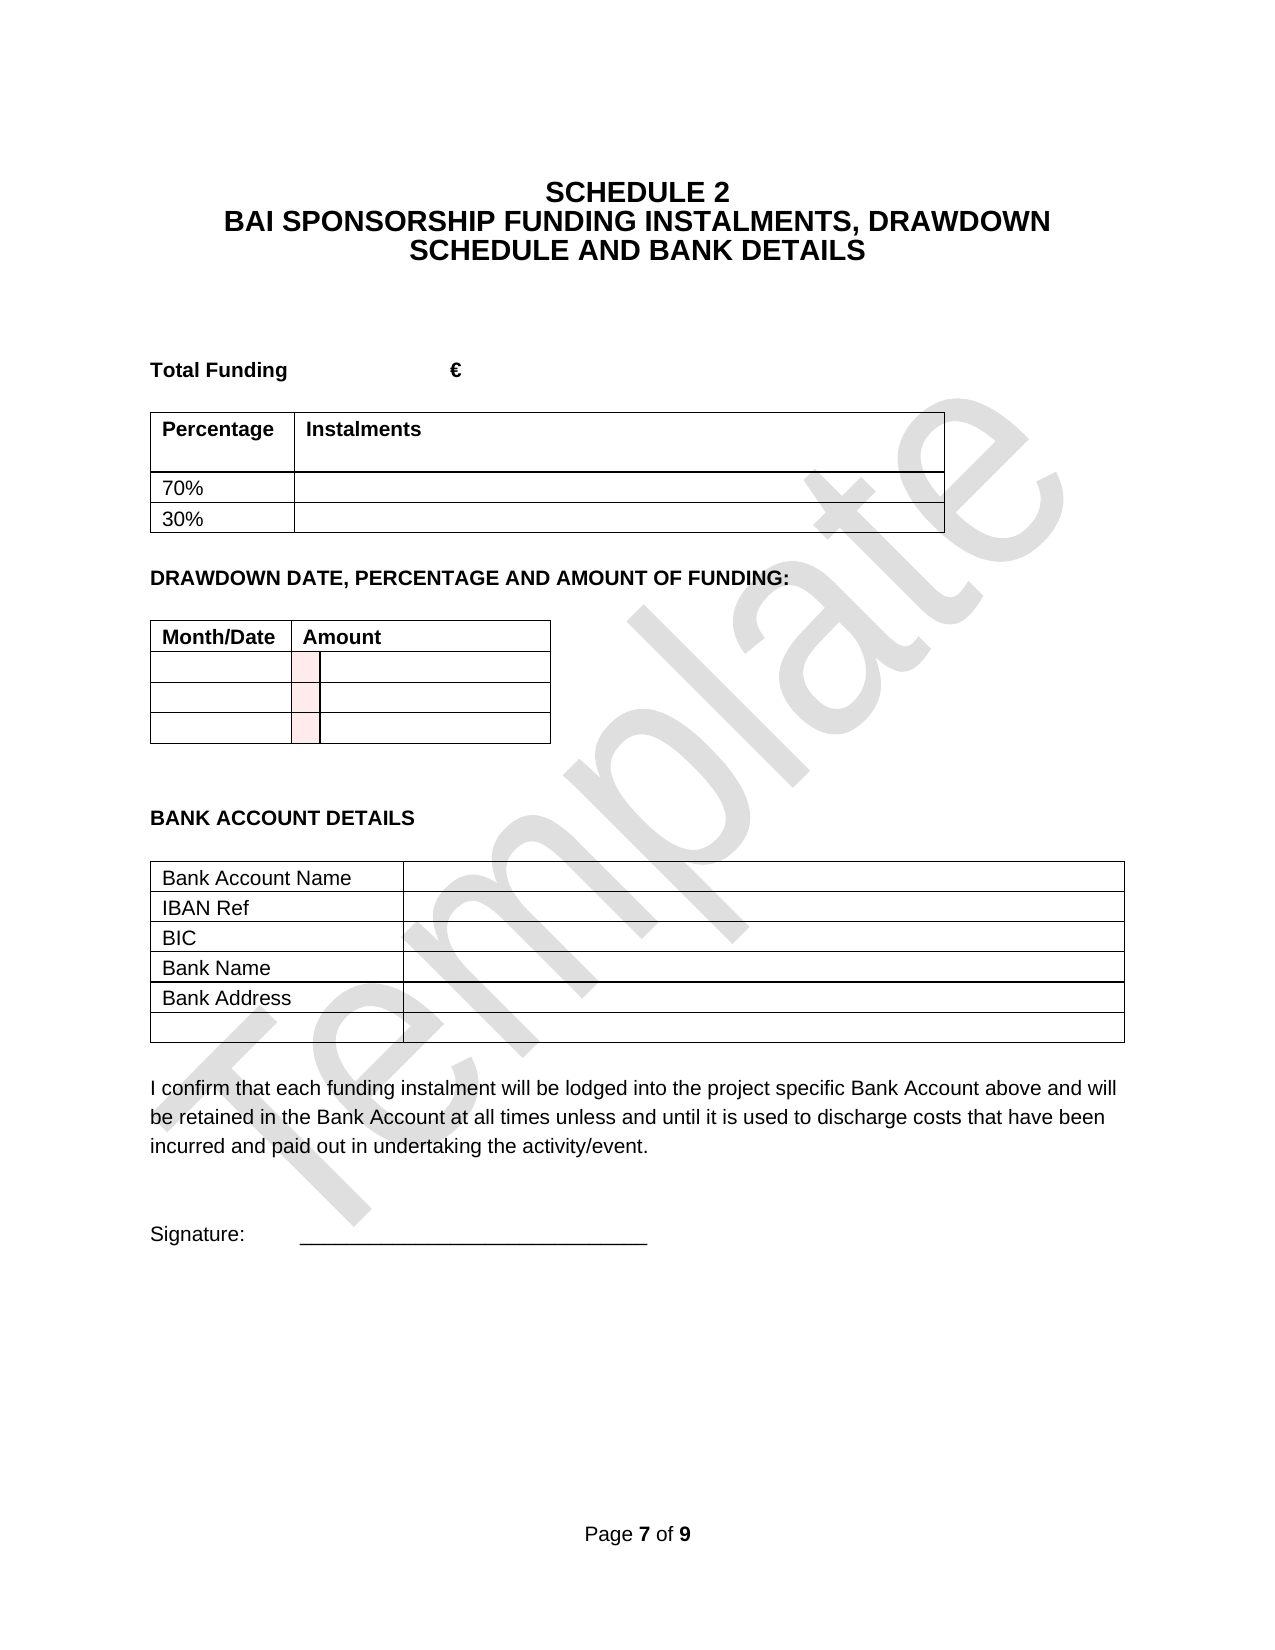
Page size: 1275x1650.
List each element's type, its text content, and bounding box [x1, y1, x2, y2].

table_cell [292, 683, 319, 712]
text Signature: ______________________________ [150, 1218, 1125, 1247]
table_cell [151, 652, 291, 682]
table_cell [151, 713, 291, 743]
table_cell BIC [151, 922, 403, 951]
table_header [404, 862, 1124, 891]
text BAI SPONSORSHIP FUNDING INSTALMENTS, DRAWDOWN SCHEDULE AND BANK DETAILS [150, 208, 1125, 267]
table_cell [295, 473, 944, 502]
table_cell 30% [151, 503, 294, 532]
table_header Percentage [151, 413, 294, 471]
table_cell IBAN Ref [151, 892, 403, 921]
table_cell [151, 683, 291, 712]
text I confirm that each funding instalment will be lodged into the project specific Bank Account above and will be retained in the Bank Account at all times unless and until it is used to discharge costs that have been incurred and paid out in undertaking the activity/event. [150, 1072, 1125, 1159]
table_cell [292, 713, 319, 743]
table_cell [404, 922, 1124, 951]
text Total Funding € [150, 354, 1125, 383]
table_cell [404, 983, 1124, 1012]
table_cell Bank Name [151, 952, 403, 981]
text DRAWDOWN DATE, PERCENTAGE AND AMOUNT OF FUNDING: [150, 562, 1125, 591]
table_cell [292, 652, 319, 682]
table_cell [151, 1013, 403, 1042]
table_header Amount [292, 621, 550, 651]
table_cell [295, 503, 944, 532]
table_cell [404, 892, 1124, 921]
text SCHEDULE 2 [150, 179, 1125, 208]
table_cell [321, 713, 550, 743]
table_header Instalments [295, 413, 944, 471]
table_header Month/Date [151, 621, 291, 651]
table_cell Bank Address [151, 983, 403, 1012]
table_cell [321, 652, 550, 682]
text BANK ACCOUNT DETAILS [150, 802, 1125, 831]
table_cell [404, 1013, 1124, 1042]
table_cell [321, 683, 550, 712]
table_cell [404, 952, 1124, 981]
table_cell 70% [151, 473, 294, 502]
table_header Bank Account Name [151, 862, 403, 891]
